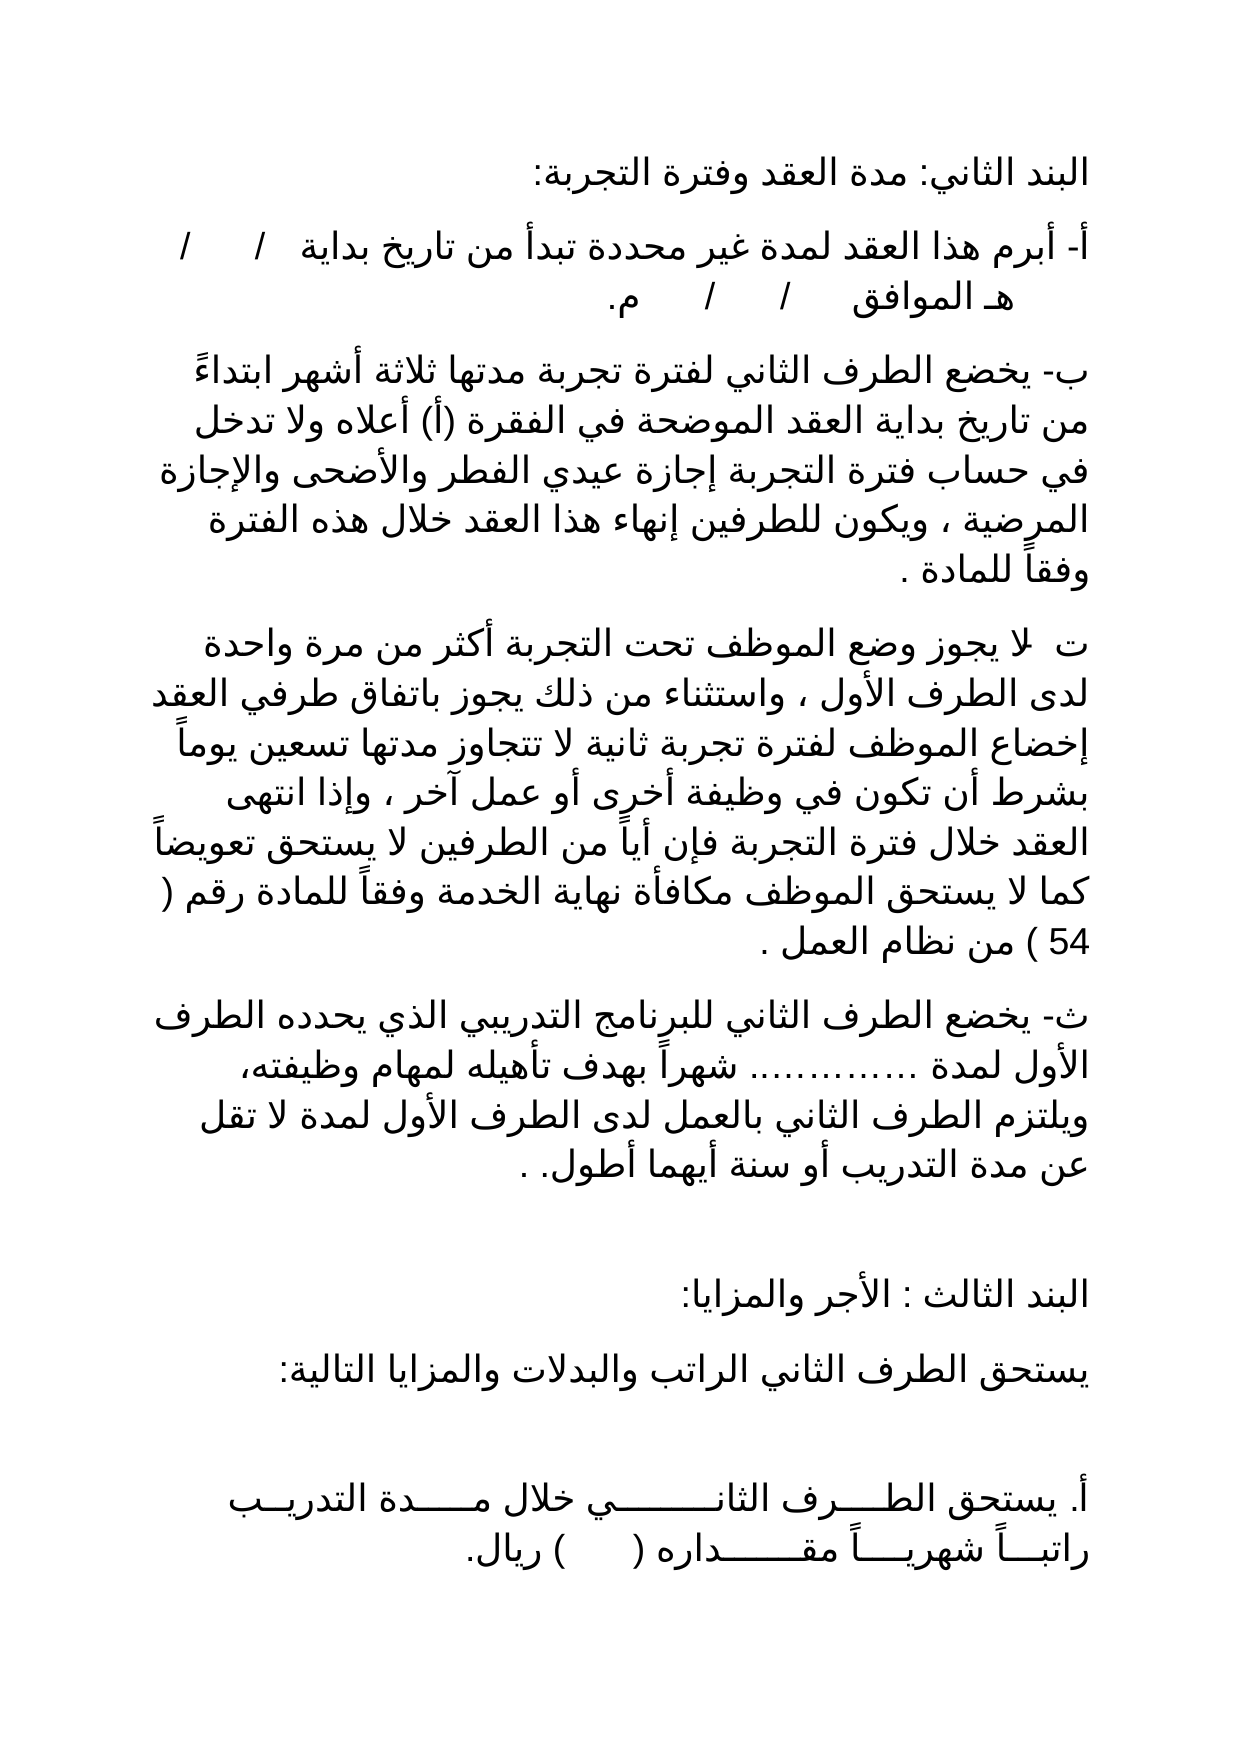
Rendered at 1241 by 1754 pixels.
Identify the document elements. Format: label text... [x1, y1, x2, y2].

text أ- أبرم هذا العقد لمدة غير محددة تبدأ من تاريخ بداية / / هـ الموافق / / م. [150, 224, 1090, 317]
text يستحق الطرف الثاني الراتب والبدلات والمزايا التالية: [150, 1347, 1090, 1390]
text البند الثالث : الأجر والمزايا: [150, 1272, 1090, 1315]
text ب- يخضع الطرف الثاني لفترة تجربة مدتها ثلاثة أشهر ابتداءً من تاريخ بداية العقد الموضحة في الفقرة (أ) أعلاه ولا تدخل في حساب فترة التجربة إجازة عيدي الفطر والأضحى والإجازة المرضية ، ويكون للطرفين إنهاء هذا العقد خلال هذه الفترة وفقاً للمادة . [150, 349, 1090, 590]
text ‌أ. يستحق الطــــرف الثانـــــــــي خلال مـــــدة التدريــب راتبـــاً شهريــــاً مقـــــــداره ( ) ريال. [150, 1477, 1090, 1569]
text ت- لا يجوز وضع الموظف تحت التجربة أكثر من مرة واحدة لدى الطرف الأول ، واستثناء من ذلك يجوز باتفاق طرفي العقد إخضاع الموظف لفترة تجربة ثانية لا تتجاوز مدتها تسعين يوماً بشرط أن تكون في وظيفة أخرى أو عمل آخر ، وإذا انتهى العقد خلال فترة التجربة فإن أياً من الطرفين لا يستحق تعويضاً كما لا يستحق الموظف مكافأة نهاية الخدمة وفقاً للمادة رقم ( 54 ) من نظام العمل . [150, 622, 1090, 962]
text ث- يخضع الطرف الثاني للبرنامج التدريبي الذي يحدده الطرف الأول لمدة ………….. شهراً بهدف تأهيله لمهام وظيفته، ويلتزم الطرف الثاني بالعمل لدى الطرف الأول لمدة لا تقل عن مدة التدريب أو سنة أيهما أطول. . [150, 994, 1090, 1186]
text البند الثاني: مدة العقد وفترة التجربة: [150, 150, 1090, 193]
